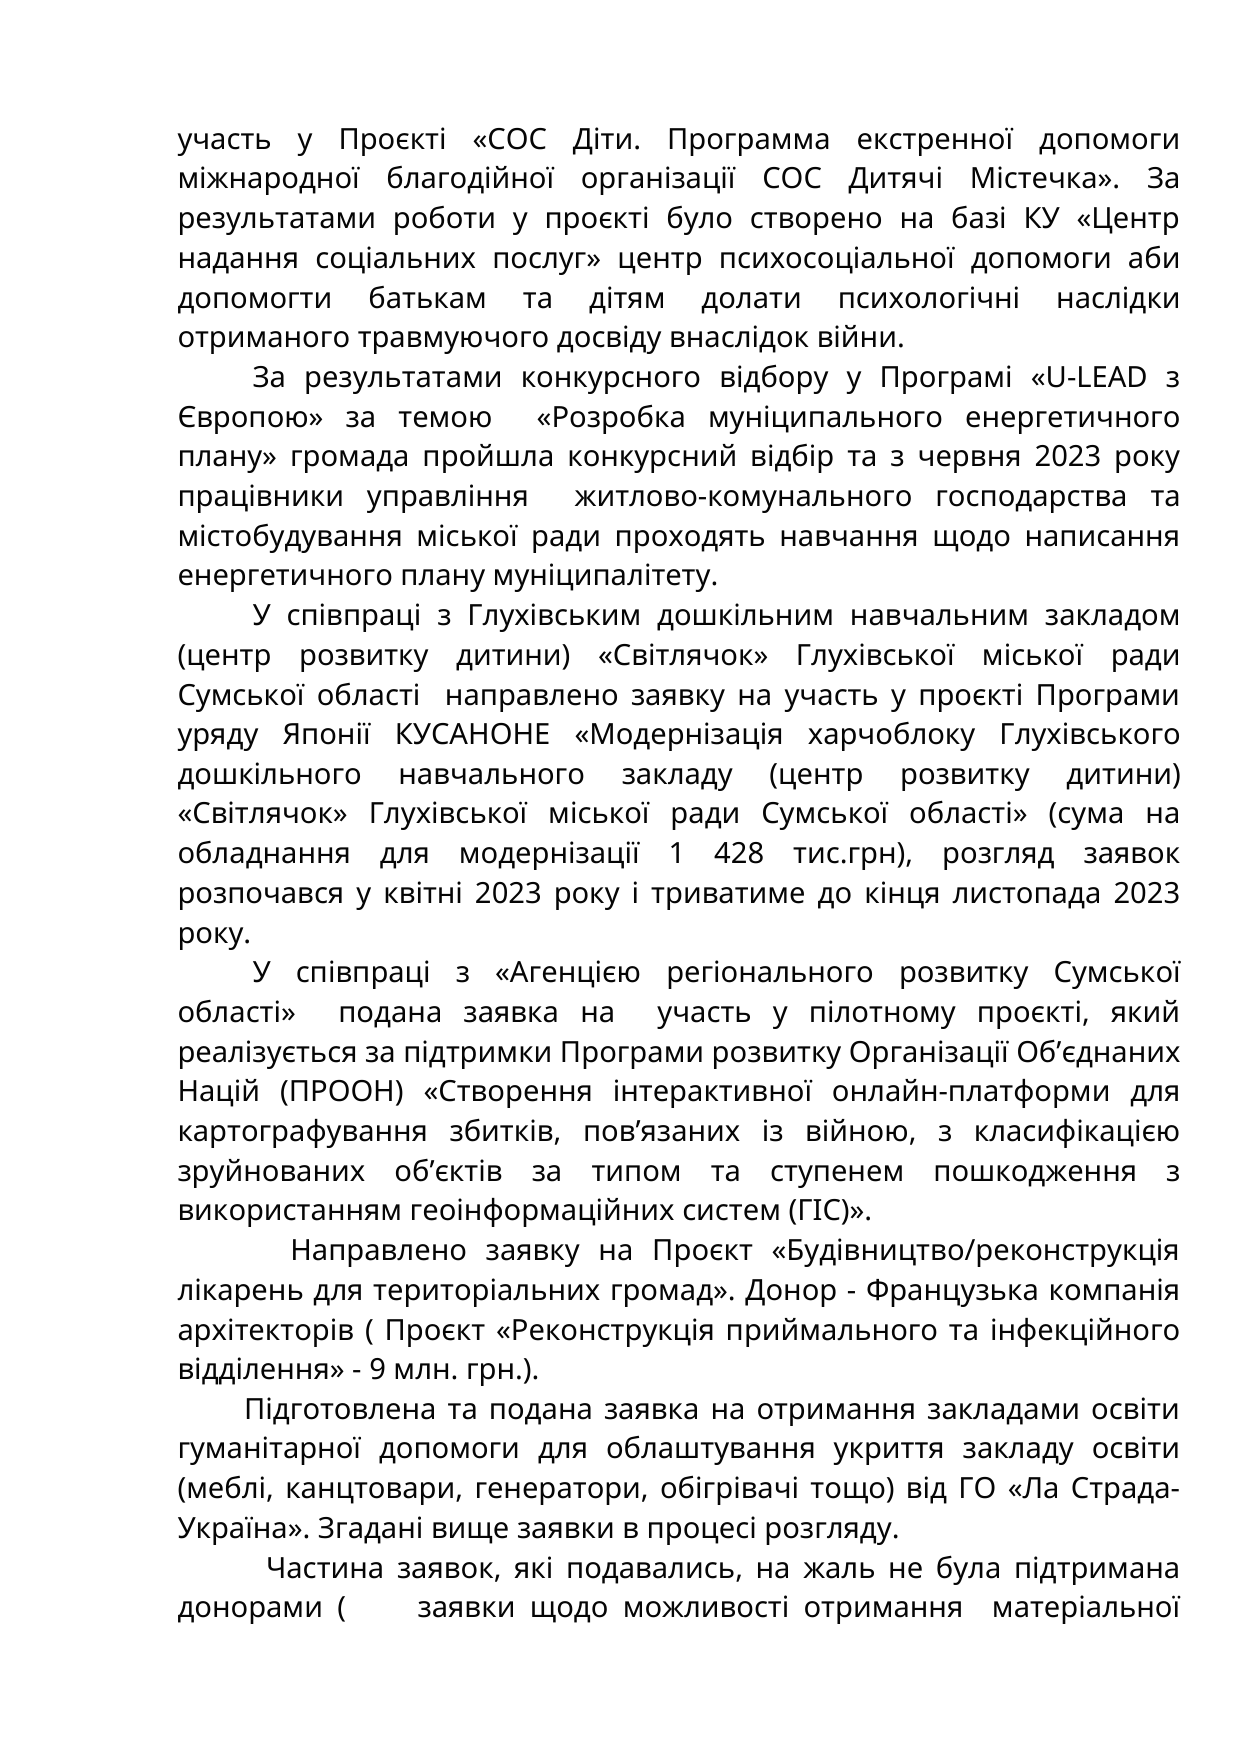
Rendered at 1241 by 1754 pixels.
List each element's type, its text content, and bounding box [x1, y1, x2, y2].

text Направлено заявку на Проєкт «Будівництво/реконструкція лікарень для територіальних громад». Донор - Французька компанія архітекторів ( Проєкт «Реконструкція приймального та інфекційного відділення» - 9 млн. грн.). [177, 1229, 1181, 1388]
text У співпраці з «Агенцією регіонального розвитку Сумської області» подана заявка на участь у пілотному проєкті, який реалізується за підтримки Програми розвитку Організації Об’єднаних Націй (ПРООН) «Створення інтерактивної онлайн-платформи для картографування збитків, пов’язаних із війною, з класифікацією зруйнованих об’єктів за типом та ступенем пошкодження з використанням геоінформаційних систем (ГІС)». [177, 952, 1181, 1229]
text У співпраці з Глухівським дошкільним навчальним закладом (центр розвитку дитини) «Світлячок» Глухівської міської ради Сумської області направлено заявку на участь у проєкті Програми уряду Японії КУСАНОНЕ «Модернізація харчоблоку Глухівського дошкільного навчального закладу (центр розвитку дитини) «Світлячок» Глухівської міської ради Сумської області» (сума на обладнання для модернізації 1 428 тис.грн), розгляд заявок розпочався у квітні 2023 року і триватиме до кінця листопада 2023 року. [177, 594, 1181, 952]
text Підготовлена та подана заявка на отримання закладами освіти гуманітарної допомоги для облаштування укриття закладу освіти (меблі, канцтовари, генератори, обігрівачі тощо) від ГО «Ла Страда-Україна». Згадані вище заявки в процесі розгляду. [177, 1388, 1181, 1547]
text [177, 1547, 1181, 1626]
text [177, 118, 1181, 356]
text За результатами конкурсного відбору у Програмі «U-LEAD з Європою» за темою «Розробка муніципального енергетичного плану» громада пройшла конкурсний відбір та з червня 2023 року працівники управління житлово-комунального господарства та містобудування міської ради проходять навчання щодо написання енергетичного плану муніципалітету. [177, 356, 1181, 594]
